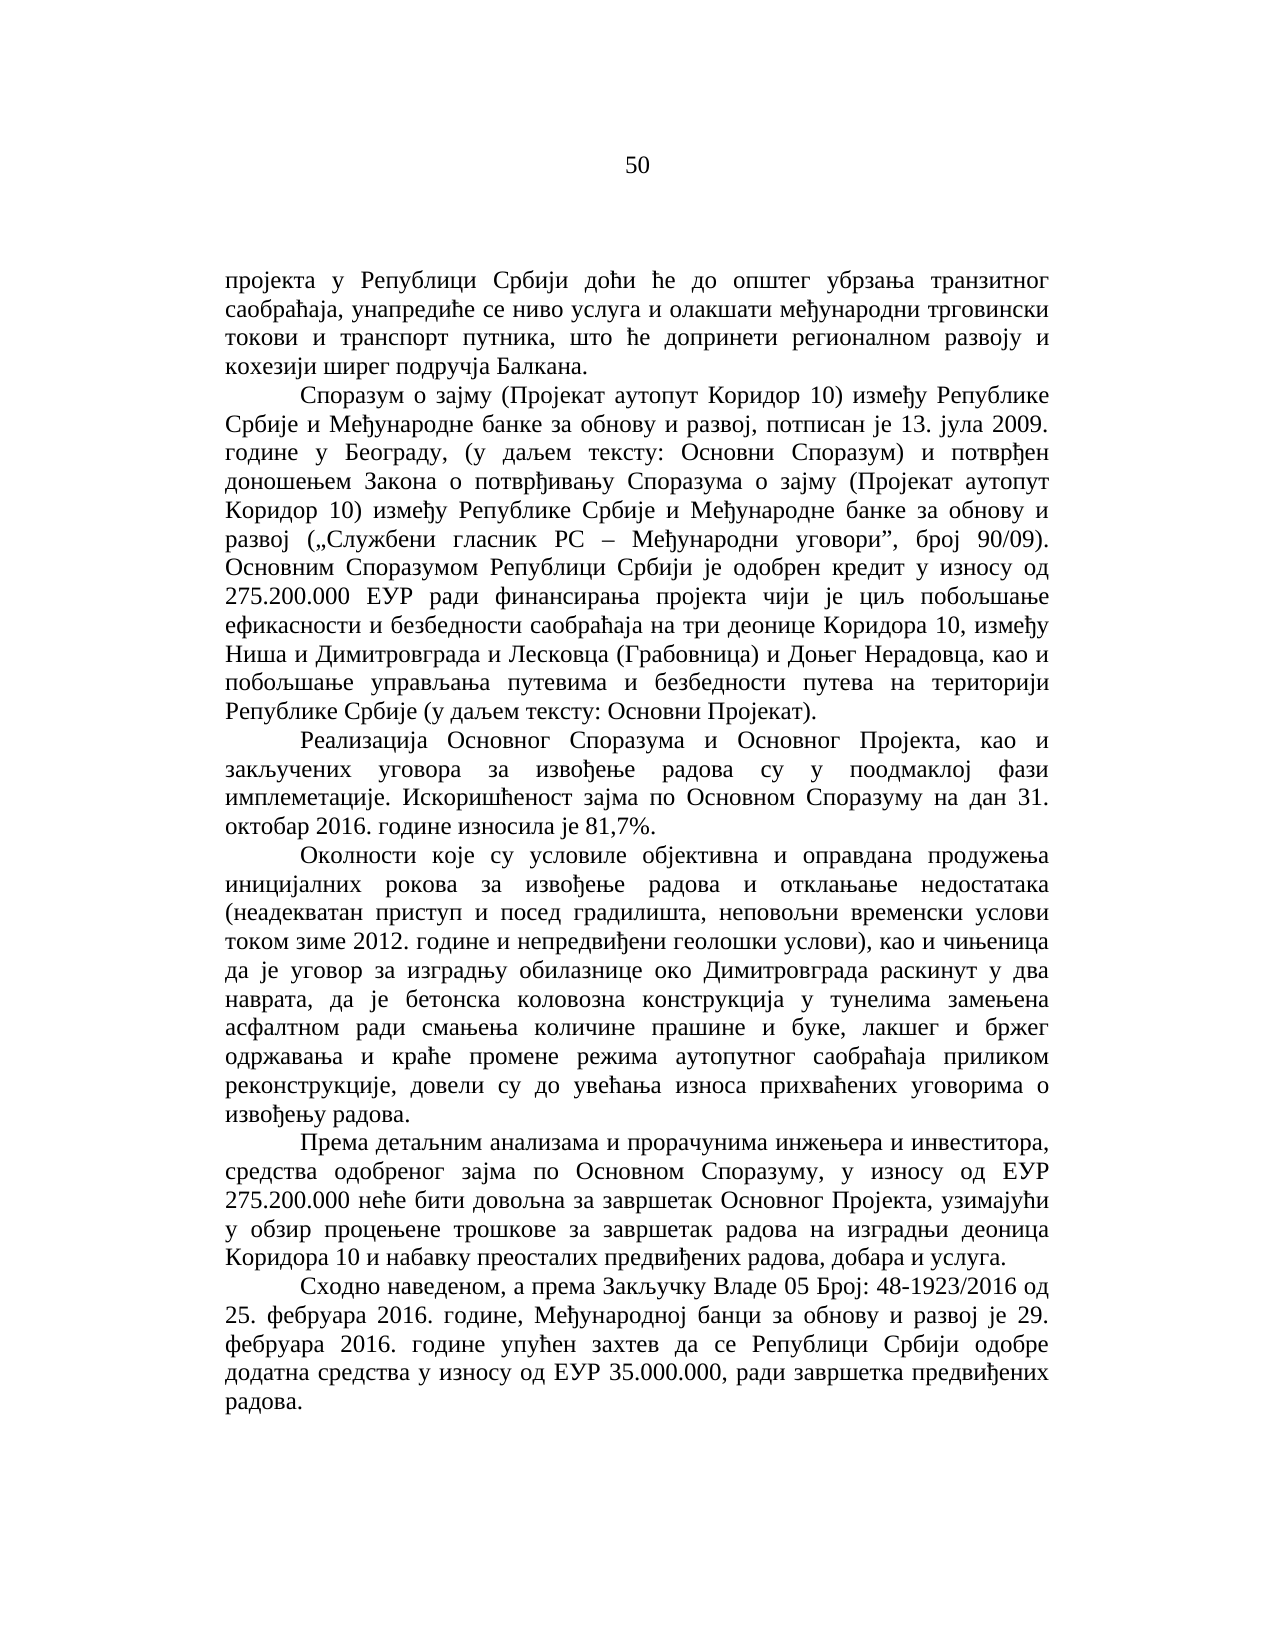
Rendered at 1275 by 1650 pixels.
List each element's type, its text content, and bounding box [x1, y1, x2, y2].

text Сходно наведеном, а према Закључку Владе 05 Број: 48-1923/2016 од 25. фебруара 2016. године, Међународној банци за обнову и развој је 29. фебруара 2016. године упућен захтев да се Републици Србији одобре додатна средства у износу од ЕУР 35.000.000, ради завршетка предвиђених радова. [225, 1271, 1050, 1415]
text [225, 265, 1050, 380]
text Споразум о зајму (Пројекат аутопут Коридор 10) између Републике Србије и Међународне банке за обнову и развој, потписан је 13. јула 2009. године у Београду, (у даљем тексту: Основни Споразум) и потврђен доношењем Закона о потврђивању Споразума о зајму (Пројекат аутопут Коридор 10) између Републике Србије и Међународне банке за обнову и развој („Службени гласник РС – Међународни уговори”, број 90/09). Основним Споразумом Републици Србији је одобрен кредит у износу од 275.200.000 ЕУР ради финансирања пројекта чији је циљ побољшање ефикасности и безбедности саобраћаја на три деонице Коридора 10, између Ниша и Димитровграда и Лесковца (Грабовница) и Доњег Нерадовца, као и побољшање управљања путевима и безбедности путева на територији Републике Србије (у даљем тексту: Основни Пројекат). [225, 380, 1050, 725]
text Реализација Основног Споразума и Основног Пројекта, као и закључених уговора за извођење радова су у поодмаклој фази имплеметације. Искоришћеност зајма по Основном Споразуму на дан 31. октобар 2016. године износила је 81,7%. [225, 725, 1050, 840]
text Околности које су условиле објективна и оправдана продужења иницијалних рокова за извођење радова и отклањање недостатака (неадекватан приступ и посед градилишта, неповољни временски услови током зиме 2012. године и непредвиђени геолошки услови), као и чињеница да је уговор за изградњу обилазнице око Димитровграда раскинут у два наврата, да је бетонска коловозна конструкција у тунелима замењена асфалтном ради смањења количине прашине и буке, лакшег и бржег одржавања и краће промене режима аутопутног саобраћаја приликом реконструкције, довели су до увећања износа прихваћених уговорима о извођењу радова. [225, 840, 1050, 1127]
text Према детаљним анализама и прорачунима инжењера и инвеститора, средства одобреног зајма по Основном Споразуму, у износу од ЕУР 275.200.000 неће бити довољна за завршетак Основног Пројекта, узимајући у обзир процењене трошкове за завршетак радова на изградњи деоница Коридора 10 и набавку преосталих предвиђених радова, добара и услуга. [225, 1127, 1050, 1271]
